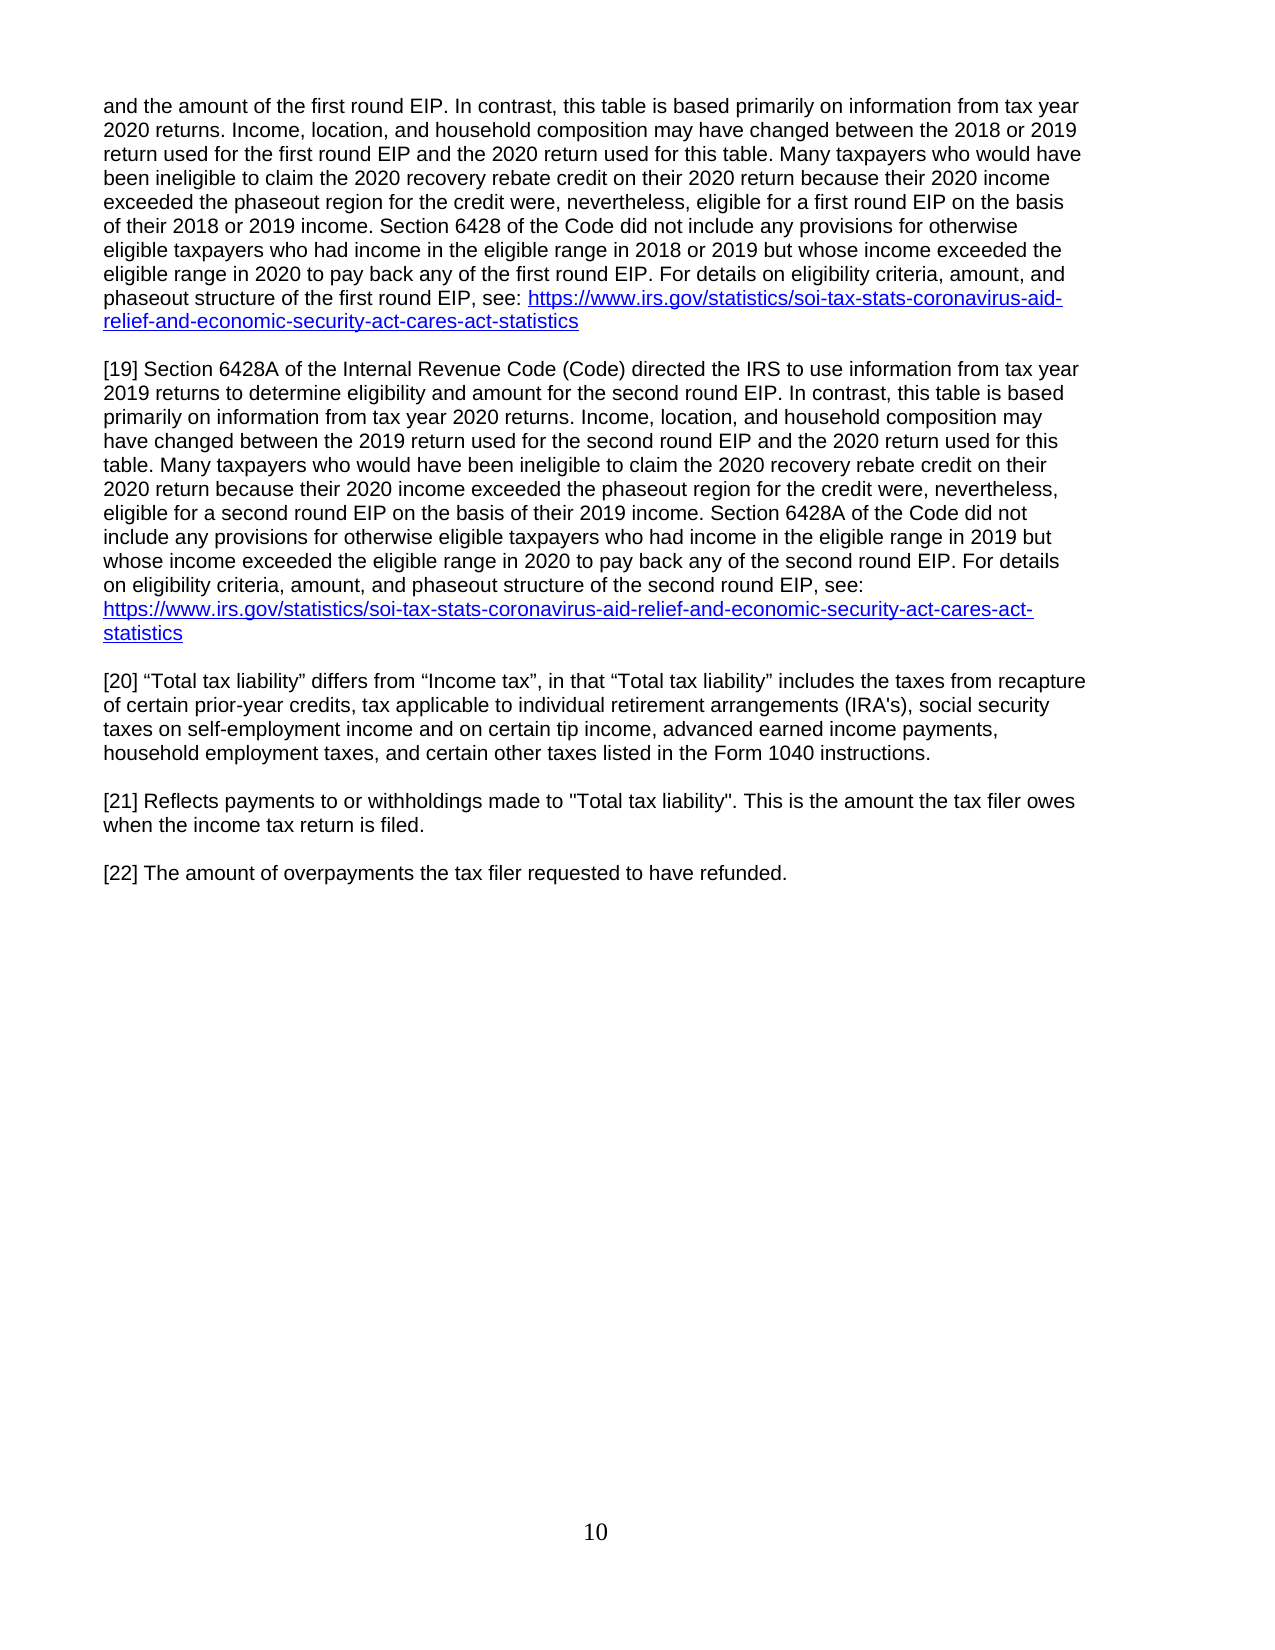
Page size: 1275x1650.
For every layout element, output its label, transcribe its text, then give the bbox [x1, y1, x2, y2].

text [20] “Total tax liability” differs from “Income tax”, in that “Total tax liability” includes the taxes from recapture of certain prior-year credits, tax applicable to individual retirement arrangements (IRA's), social security taxes on self-employment income and on certain tip income, advanced earned income payments, household employment taxes, and certain other taxes listed in the Form 1040 instructions. [103, 669, 1087, 764]
text [21] Reflects payments to or withholdings made to "Total tax liability". This is the amount the tax filer owes when the income tax return is filed. [103, 788, 1087, 836]
text [19] Section 6428A of the Internal Revenue Code (Code) directed the IRS to use information from tax year 2019 returns to determine eligibility and amount for the second round EIP. In contrast, this table is based primarily on information from tax year 2020 returns. Income, location, and household composition may have changed between the 2019 return used for the second round EIP and the 2020 return used for this table. Many taxpayers who would have been ineligible to claim the 2020 recovery rebate credit on their 2020 return because their 2020 income exceeded the phaseout region for the credit were, nevertheless, eligible for a second round EIP on the basis of their 2019 income. Section 6428A of the Code did not include any provisions for otherwise eligible taxpayers who had income in the eligible range in 2019 but whose income exceeded the eligible range in 2020 to pay back any of the second round EIP. For details on eligibility criteria, amount, and phaseout structure of the second round EIP, see: https://www.irs.gov/statistics/soi-tax-stats-coronavirus-aid-relief-and-economic-security-act-cares-act-statistics [103, 357, 1087, 645]
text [103, 94, 1087, 333]
text [22] The amount of overpayments the tax filer requested to have refunded. [103, 860, 1087, 884]
